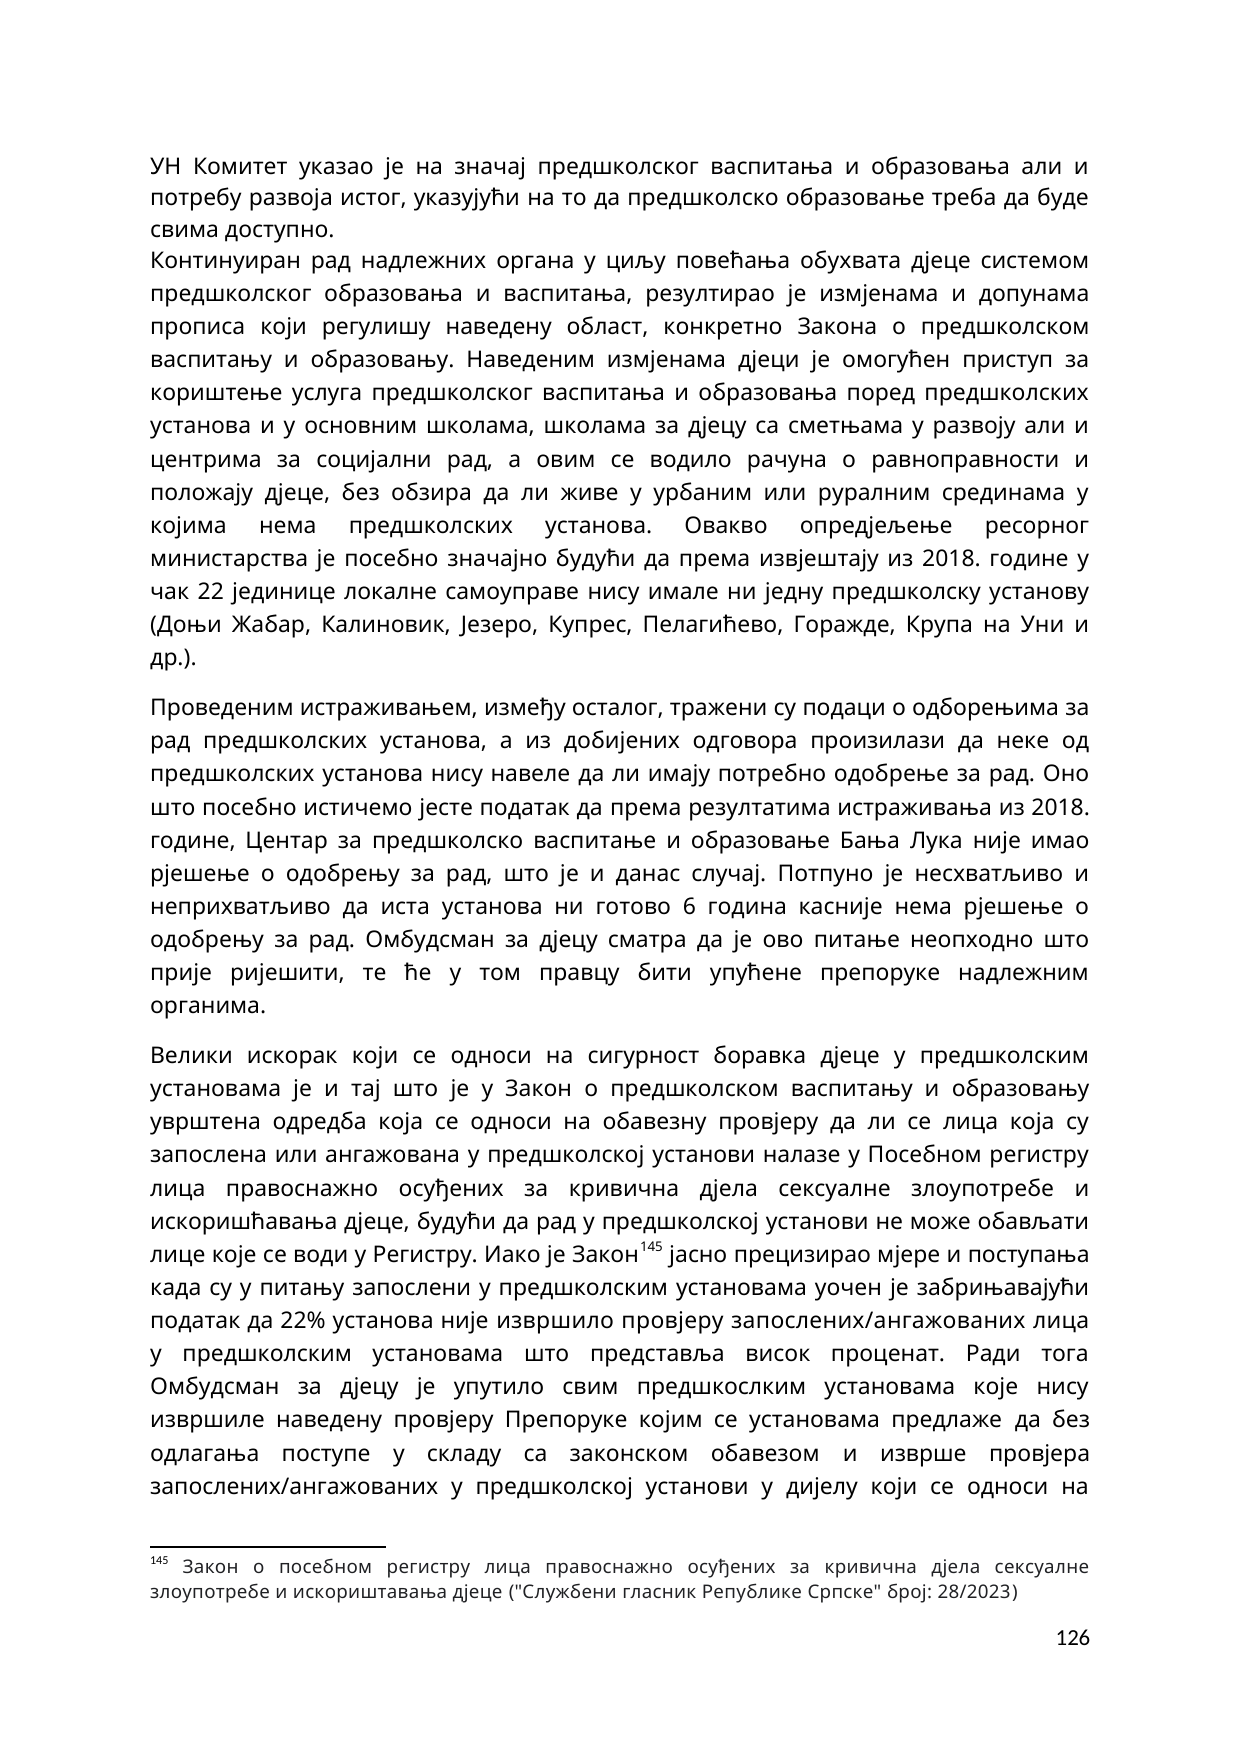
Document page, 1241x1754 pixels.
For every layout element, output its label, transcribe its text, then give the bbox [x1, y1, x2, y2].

list Континуиран рад надлежних органа у циљу повећања обухвата дјеце системом предшколског образовања и васпитања, резултирао је измјенама и допунама прописа који регулишу наведену област, конкретно Закона о предшколском васпитању и образовању. Наведеним измјенама дјеци је омогућен приступ за кориштење услуга предшколског васпитања и образовања поред предшколских установа и у основним школама, школама за дјецу са сметњама у развоју али и центрима за социјални рад, а овим се водило рачуна о равноправности и положају дјеце, без обзира да ли живе у урбаним или руралним срединама у којима нема предшколских установа. Овакво опредјељење ресорног министарства је посебно значајно будући да према извјештају из 2018. године у чак 22 јединице локалне самоуправе нису имале ни једну предшколску установу (Доњи Жабар, Калиновик, Језеро, Купрес, Пелагићево, Горажде, Крупа на Уни и др.). [150, 573, 1090, 672]
text Проведеним истраживањем, између осталог, тражени су подаци о одборењима за рад предшколских установа, а из добијених одговора произилази да неке од предшколских установа нису навеле да ли имају потребно одобрење за рад. Оно што посебно истичемо јесте податак да према резултатима истраживања из 2018. године, Центар за предшколско васпитање и образовање Бања Лука није имао рјешење о одобрењу за рад, што је и данас случај. Потпуно је несхватљиво и неприхватљиво да иста установа ни готово 6 година касније нема рјешење о одобрењу за рад. Омбудсман за дјецу сматра да је ово питање неопходно што прије ријешити, те ће у том правцу бити упућене препоруке надлежним органима. [150, 788, 1090, 1020]
text УН Комитет указао је на значај предшколског васпитања и образовања али и потребу развоја истог, указујући на то да предшколско образовање треба да буде свима доступно. [150, 212, 1090, 244]
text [150, 1103, 1090, 1501]
